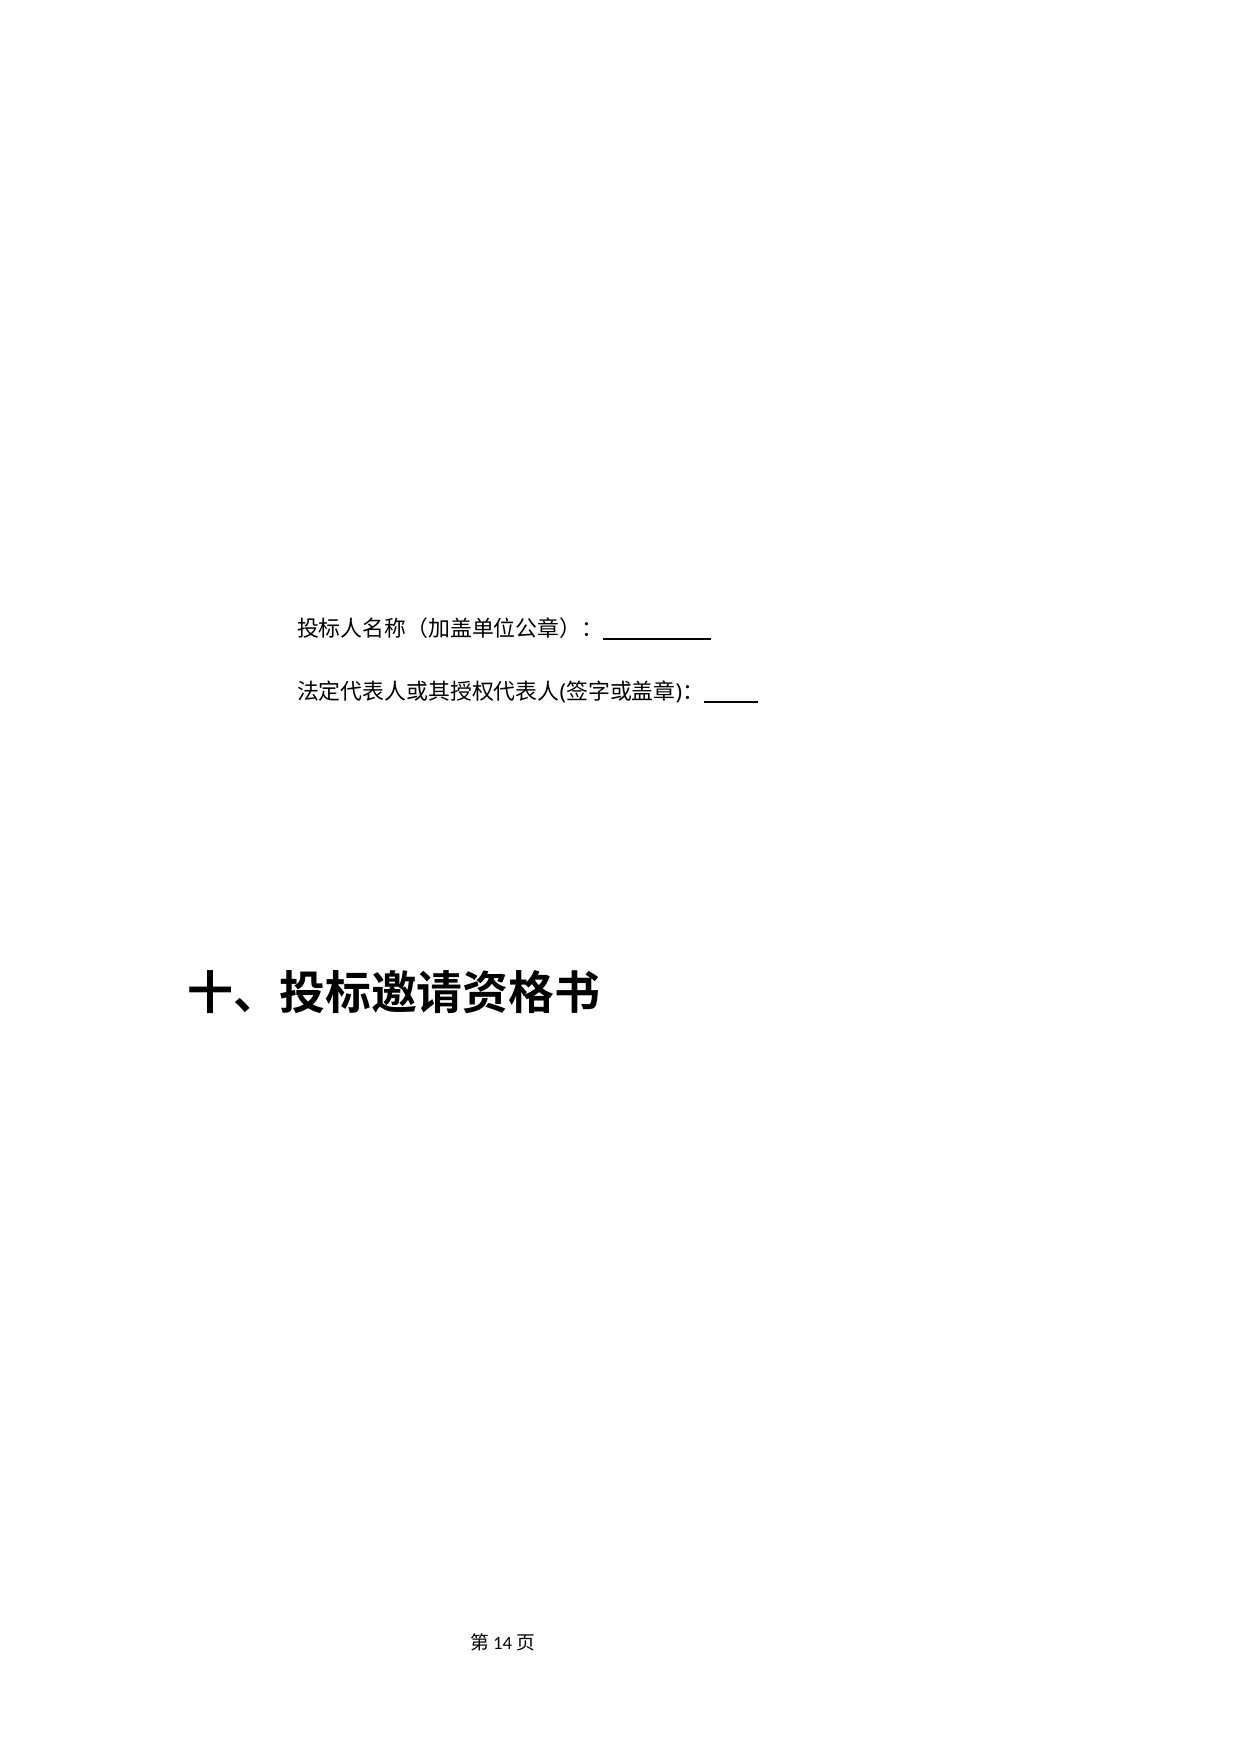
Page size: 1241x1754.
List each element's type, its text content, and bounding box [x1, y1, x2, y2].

text 投标人名称（加盖单位公章）： [187, 611, 1053, 642]
subtitle 投标邀请资格书 [187, 941, 1053, 1038]
text 法定代表人或其授权代表人(签字或盖章)： [187, 674, 1053, 706]
